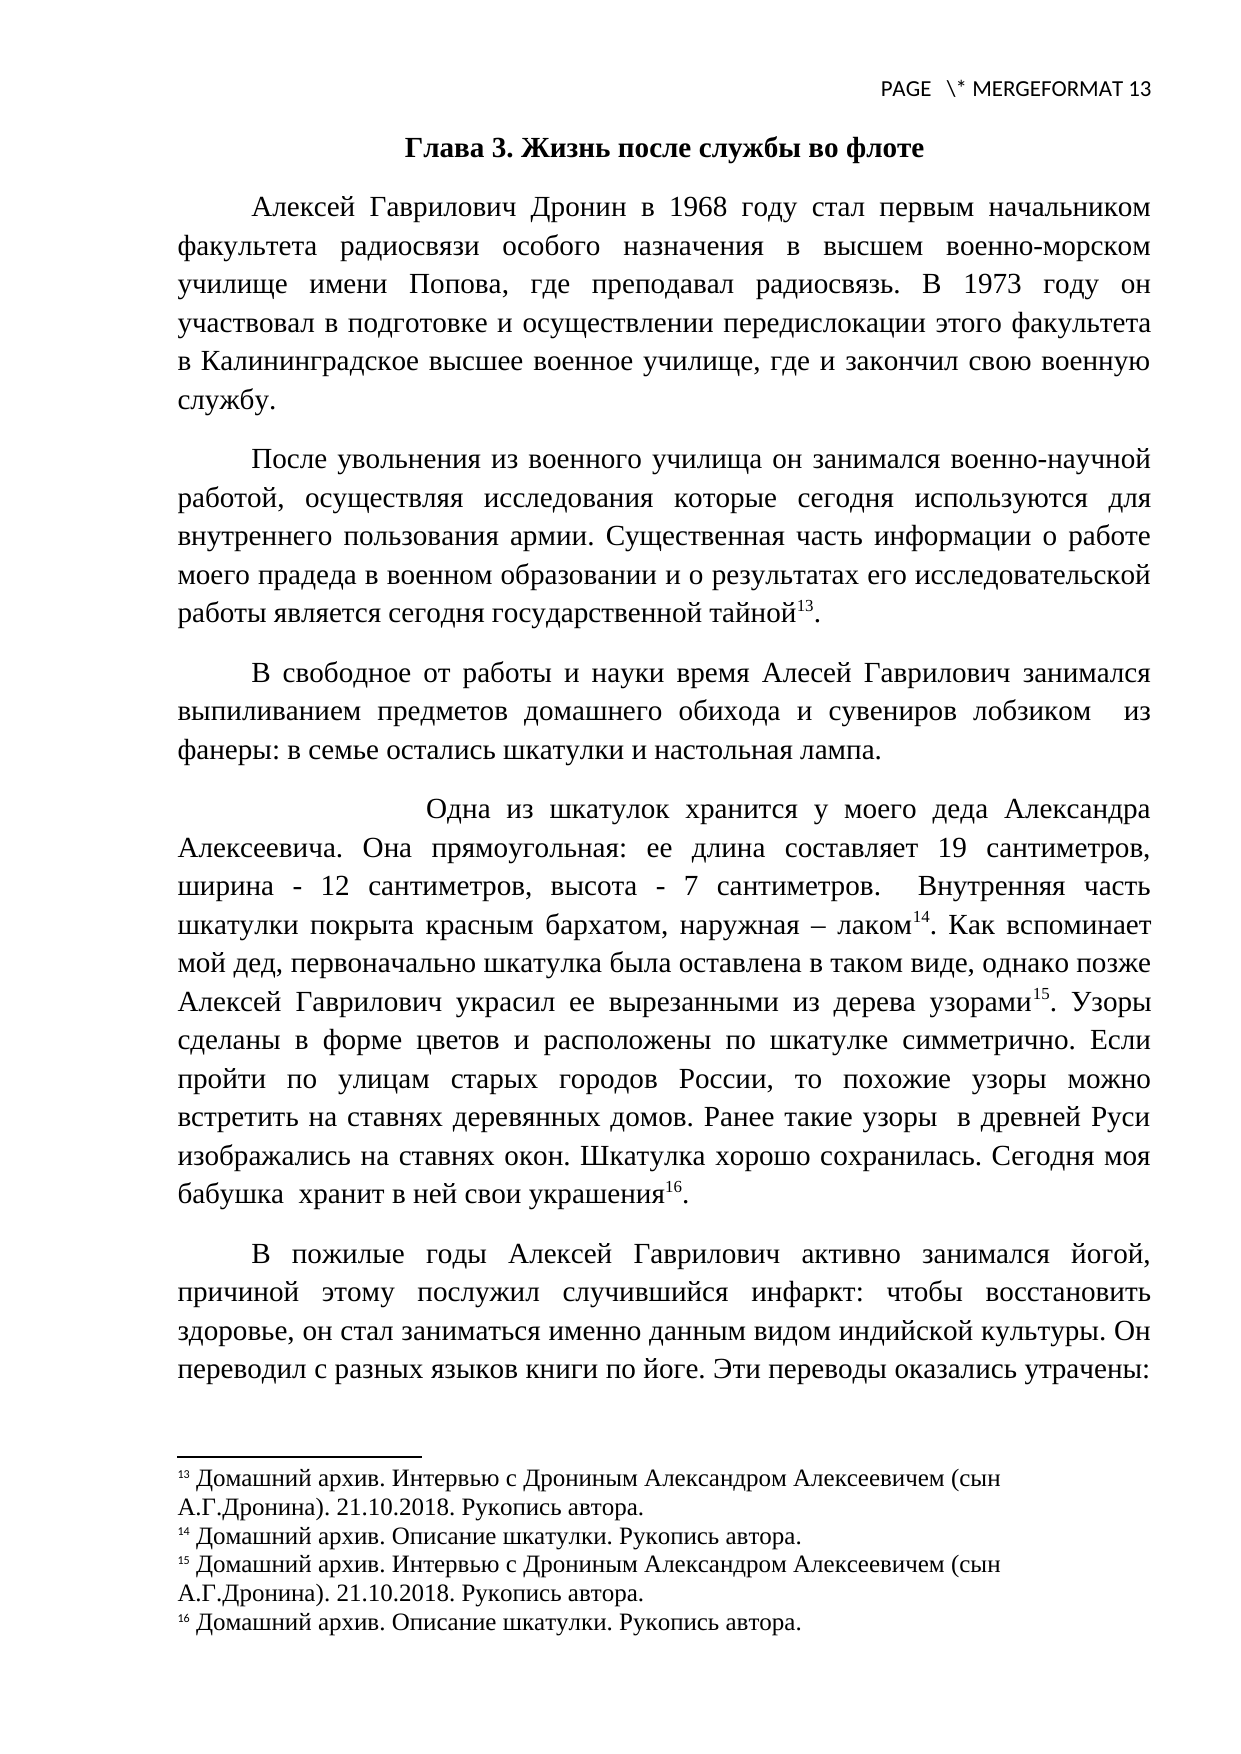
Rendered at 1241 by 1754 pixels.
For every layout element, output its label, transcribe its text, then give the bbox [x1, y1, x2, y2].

text Глава 3. Жизнь после службы во флоте [177, 130, 1152, 163]
text В свободное от работы и науки время Алесей Гаврилович занимался выпиливанием предметов домашнего обихода и сувениров лобзиком из фанеры: в семье остались шкатулки и настольная лампа. [177, 655, 1152, 765]
text Алексей Гаврилович Дронин в 1968 году стал первым начальником факультета радиосвязи особого назначения в высшем военно-морском училище имени Попова, где преподавал радиосвязь. В 1973 году он участвовал в подготовке и осуществлении передислокации этого факультета в Калининградское высшее военное училище, где и закончил свою военную службу. [177, 189, 1152, 415]
text Одна из шкатулок хранится у моего деда Александра Алексеевича. Она прямоугольная: ее длина составляет 19 сантиметров, ширина - 12 сантиметров, высота - 7 сантиметров. Внутренняя часть шкатулки покрыта красным бархатом, наружная – лаком. Как вспоминает мой дед, первоначально шкатулка была оставлена в таком виде, однако позже Алексей Гаврилович украсил ее вырезанными из дерева узорами. Узоры сделаны в форме цветов и расположены по шкатулке симметрично. Если пройти по улицам старых городов России, то похожие узоры можно встретить на ставнях деревянных домов. Ранее такие узоры в древней Руси изображались на ставнях окон. Шкатулка хорошо сохранилась. Сегодня моя бабушка хранит в ней свои украшения. [177, 791, 1152, 1210]
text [177, 1236, 1152, 1385]
text После увольнения из военного училища он занимался военно-научной работой, осуществляя исследования которые сегодня используются для внутреннего пользования армии. Существенная часть информации о работе моего прадеда в военном образовании и о результатах его исследовательской работы является сегодня государственной тайной. [177, 441, 1152, 629]
